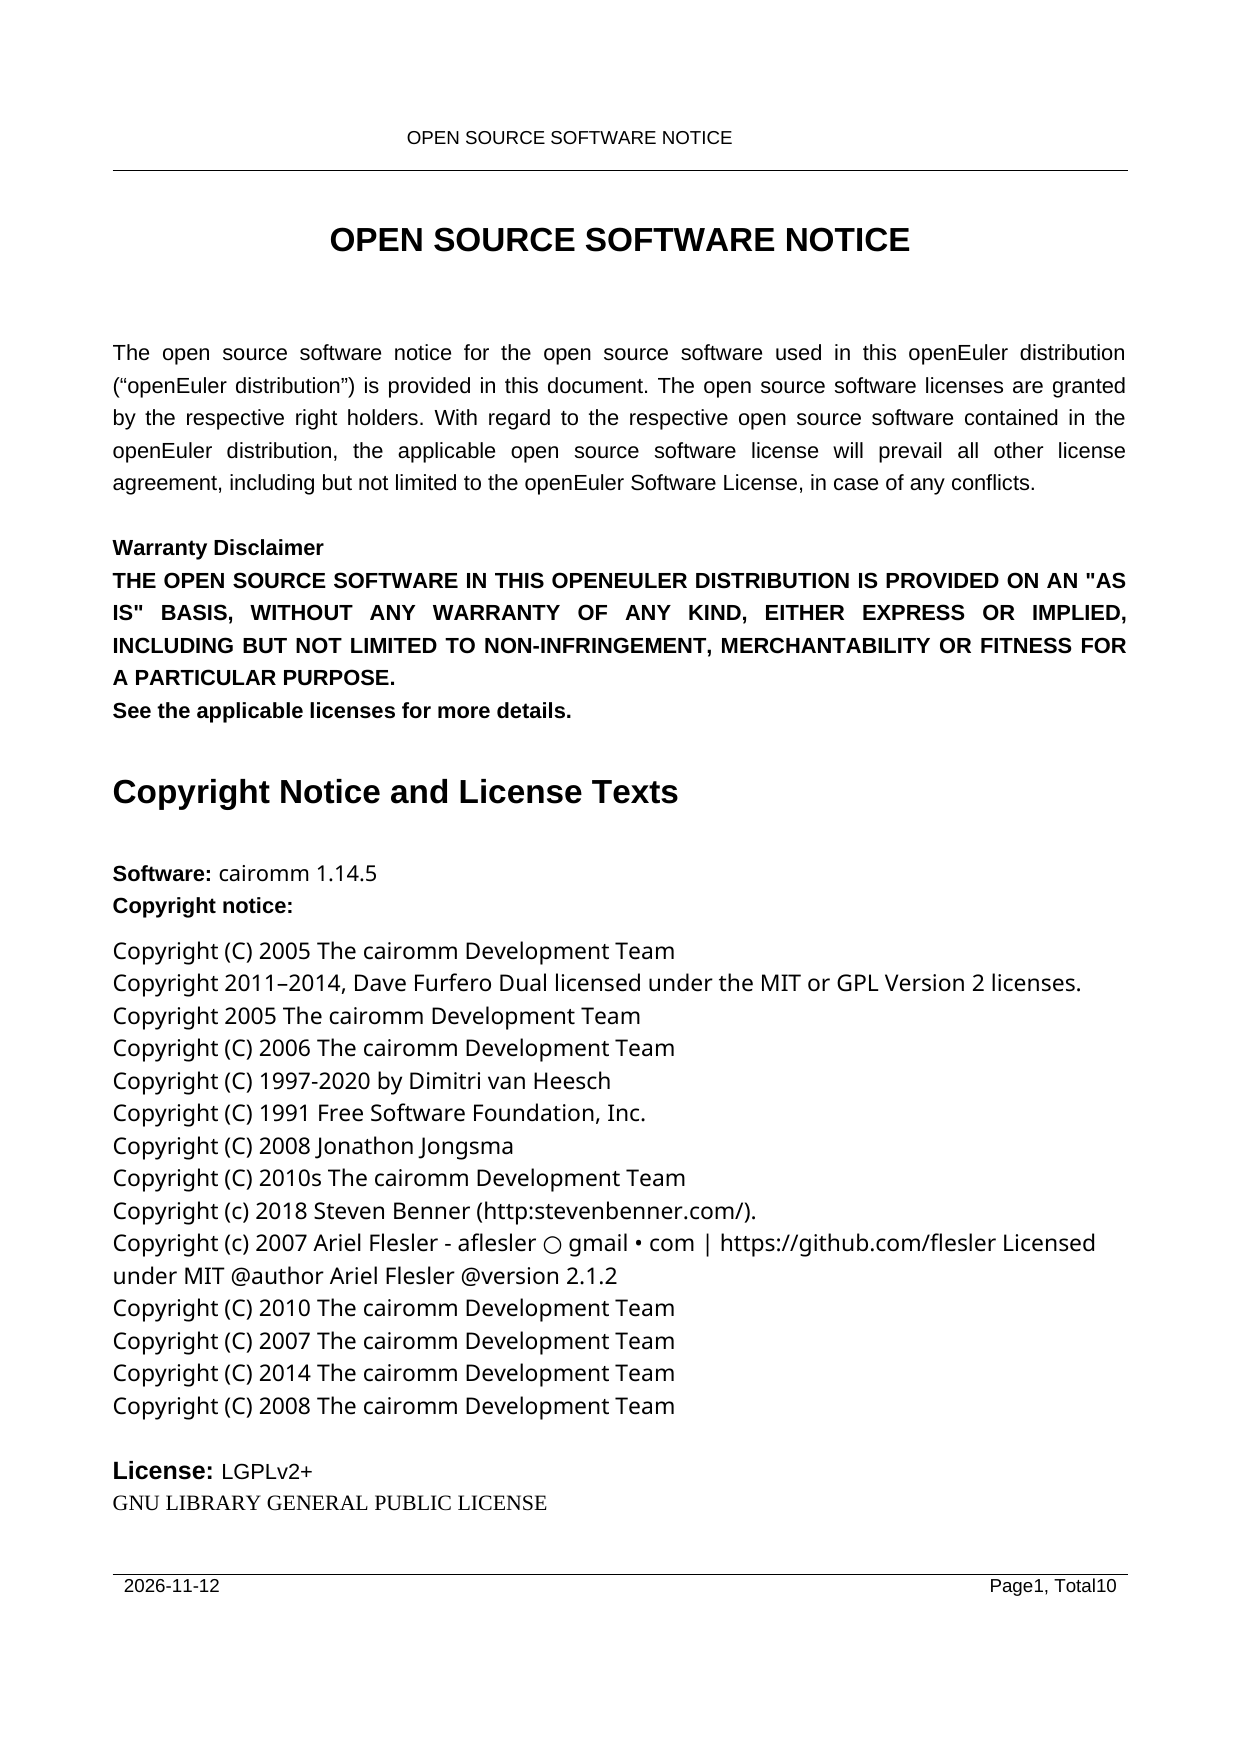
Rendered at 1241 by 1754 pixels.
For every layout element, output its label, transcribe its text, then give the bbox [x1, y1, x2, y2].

text Copyright Notice and License Texts [112, 759, 1128, 824]
title Software: cairomm 1.14.5 [112, 856, 1128, 889]
text License: LGPLv2+ [112, 1454, 1128, 1486]
text OPEN SOURCE SOFTWARE NOTICE [112, 206, 1128, 271]
text Copyright notice: [112, 889, 1128, 921]
text The open source software notice for the open source software used in this openEuler distribution (“openEuler distribution”) is provided in this document. The open source software licenses are granted by the respective right holders. With regard to the respective open source software contained in the openEuler distribution, the applicable open source software license will prevail all other license agreement, including but not limited to the openEuler Software License, in case of any conflicts. [112, 336, 1128, 499]
text Copyright (C) 2005 The cairomm Development Team Copyright 2011–2014, Dave Furfero Dual licensed under the MIT or GPL Version 2 licenses. Copyright 2005 The cairomm Development Team Copyright (C) 2006 The cairomm Development Team Copyright (C) 1997-2020 by Dimitri van Heesch Copyright (C) 1991 Free Software Foundation, Inc. Copyright (C) 2008 Jonathon Jongsma Copyright (C) 2010s The cairomm Development Team Copyright (c) 2018 Steven Benner (http:stevenbenner.com/). Copyright (c) 2007 Ariel Flesler - aflesler ○ gmail • com | https://github.com/flesler Licensed under MIT @author Ariel Flesler @version 2.1.2 Copyright (C) 2010 The cairomm Development Team Copyright (C) 2007 The cairomm Development Team Copyright (C) 2014 The cairomm Development Team Copyright (C) 2008 The cairomm Development Team [112, 934, 1128, 1454]
text THE OPEN SOURCE SOFTWARE IN THIS OPENEULER DISTRIBUTION IS PROVIDED ON AN "AS IS" BASIS, WITHOUT ANY WARRANTY OF ANY KIND, EITHER EXPRESS OR IMPLIED, INCLUDING BUT NOT LIMITED TO NON-INFRINGEMENT, MERCHANTABILITY OR FITNESS FOR A PARTICULAR PURPOSE. See the applicable licenses for more details. [112, 564, 1128, 726]
text Warranty Disclaimer [112, 531, 1128, 564]
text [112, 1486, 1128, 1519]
